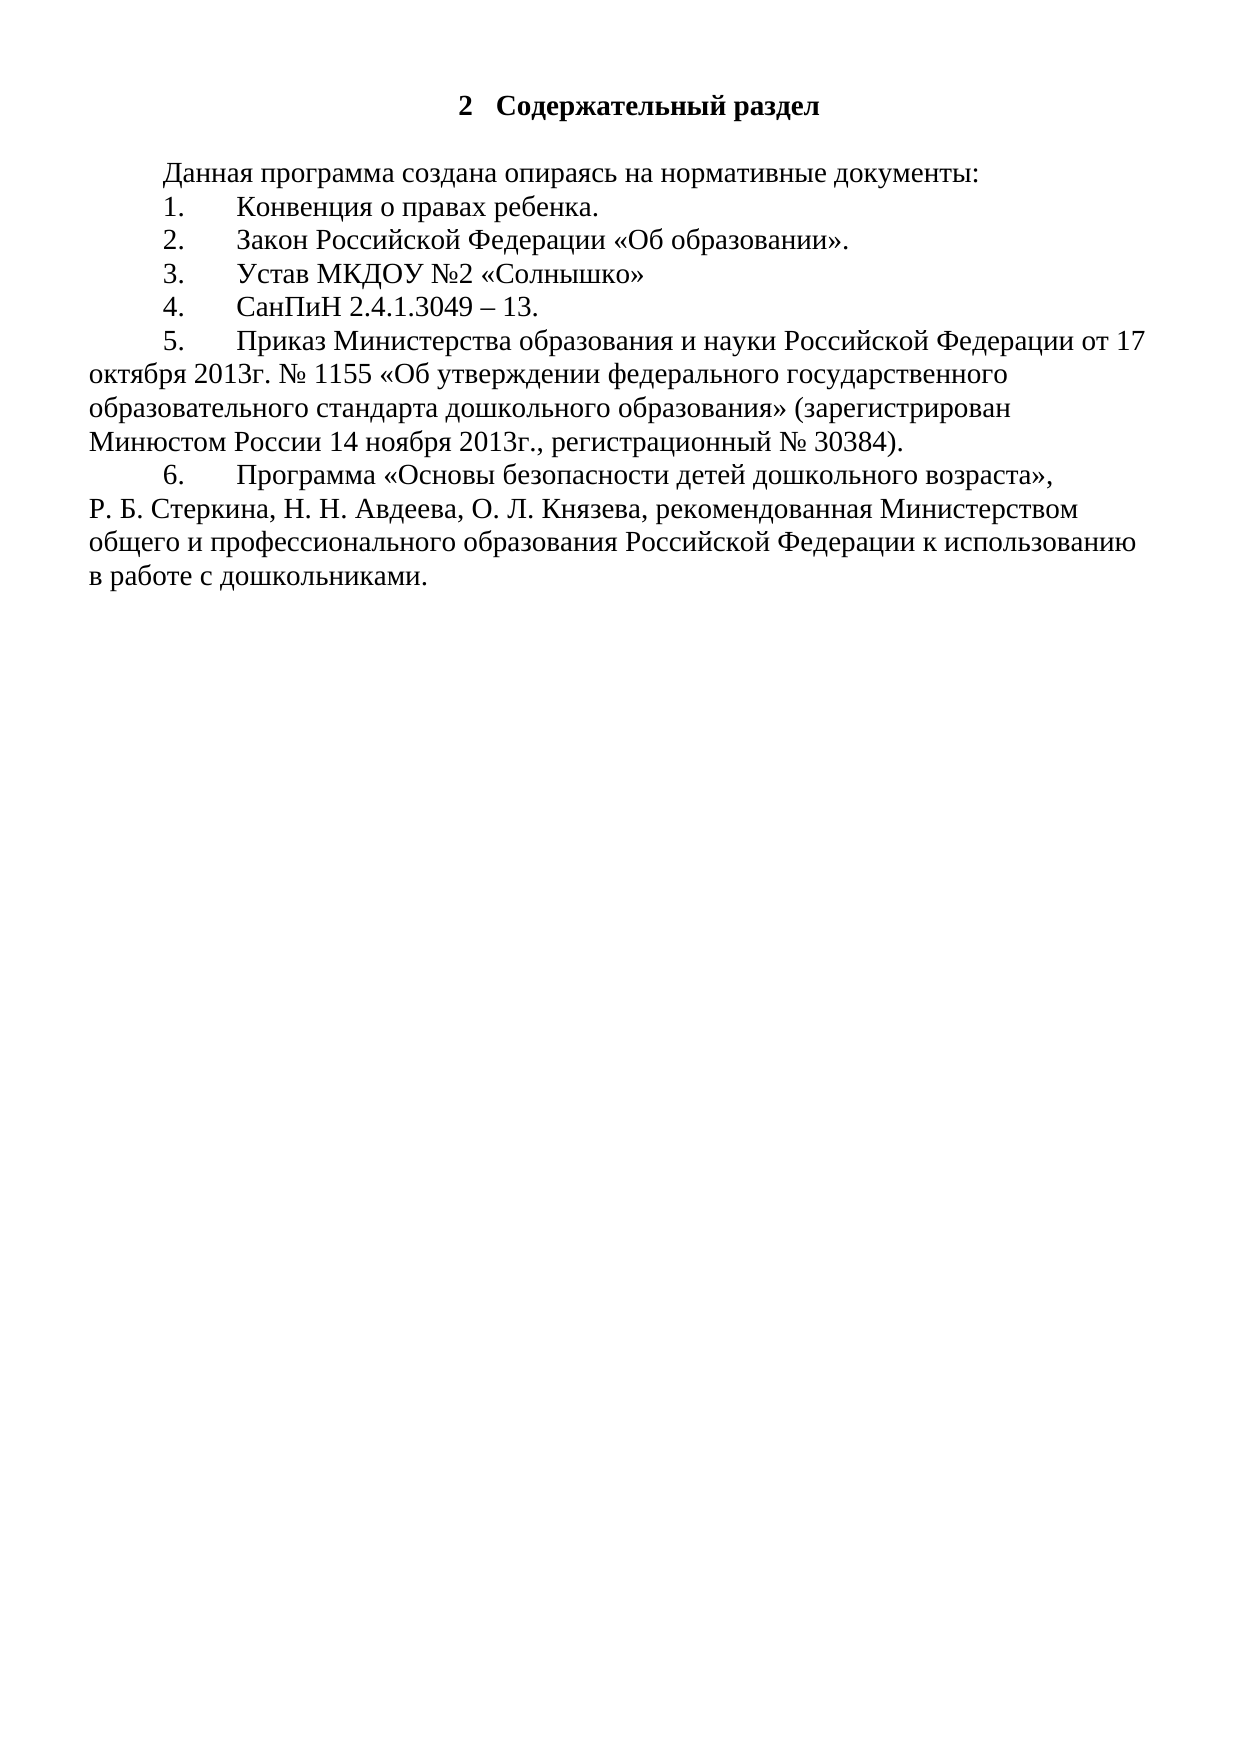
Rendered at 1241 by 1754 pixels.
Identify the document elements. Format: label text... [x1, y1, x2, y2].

list 5. Приказ Министерства образования и науки Российской Федерации от 17 октября 2013г. № 1155 «Об утверждении федерального государственного образовательного стандарта дошкольного образования» (зарегистрирован Минюстом России 14 ноября 2013г., регистрационный № 30384). [89, 323, 1152, 457]
list Р. Б. Стеркина, Н. Н. Авдеева, О. Л. Князева, рекомендованная Министерством общего и профессионального образования Российской Федерации к использованию в работе с дошкольниками. [89, 491, 1152, 591]
list 1. Конвенция о правах ребенка. [89, 189, 1152, 222]
list 4. СанПиН 2.4.1.3049 – 13. [89, 289, 1152, 323]
list 6. Программа «Основы безопасности детей дошкольного возраста», [89, 457, 1152, 491]
list 3. Устав МКДОУ №2 «Солнышко» [89, 256, 1152, 289]
list Данная программа создана опираясь на нормативные документы: [89, 155, 1152, 189]
list Содержательный раздел [126, 88, 1152, 122]
list 2. Закон Российской Федерации «Об образовании». [89, 222, 1152, 256]
